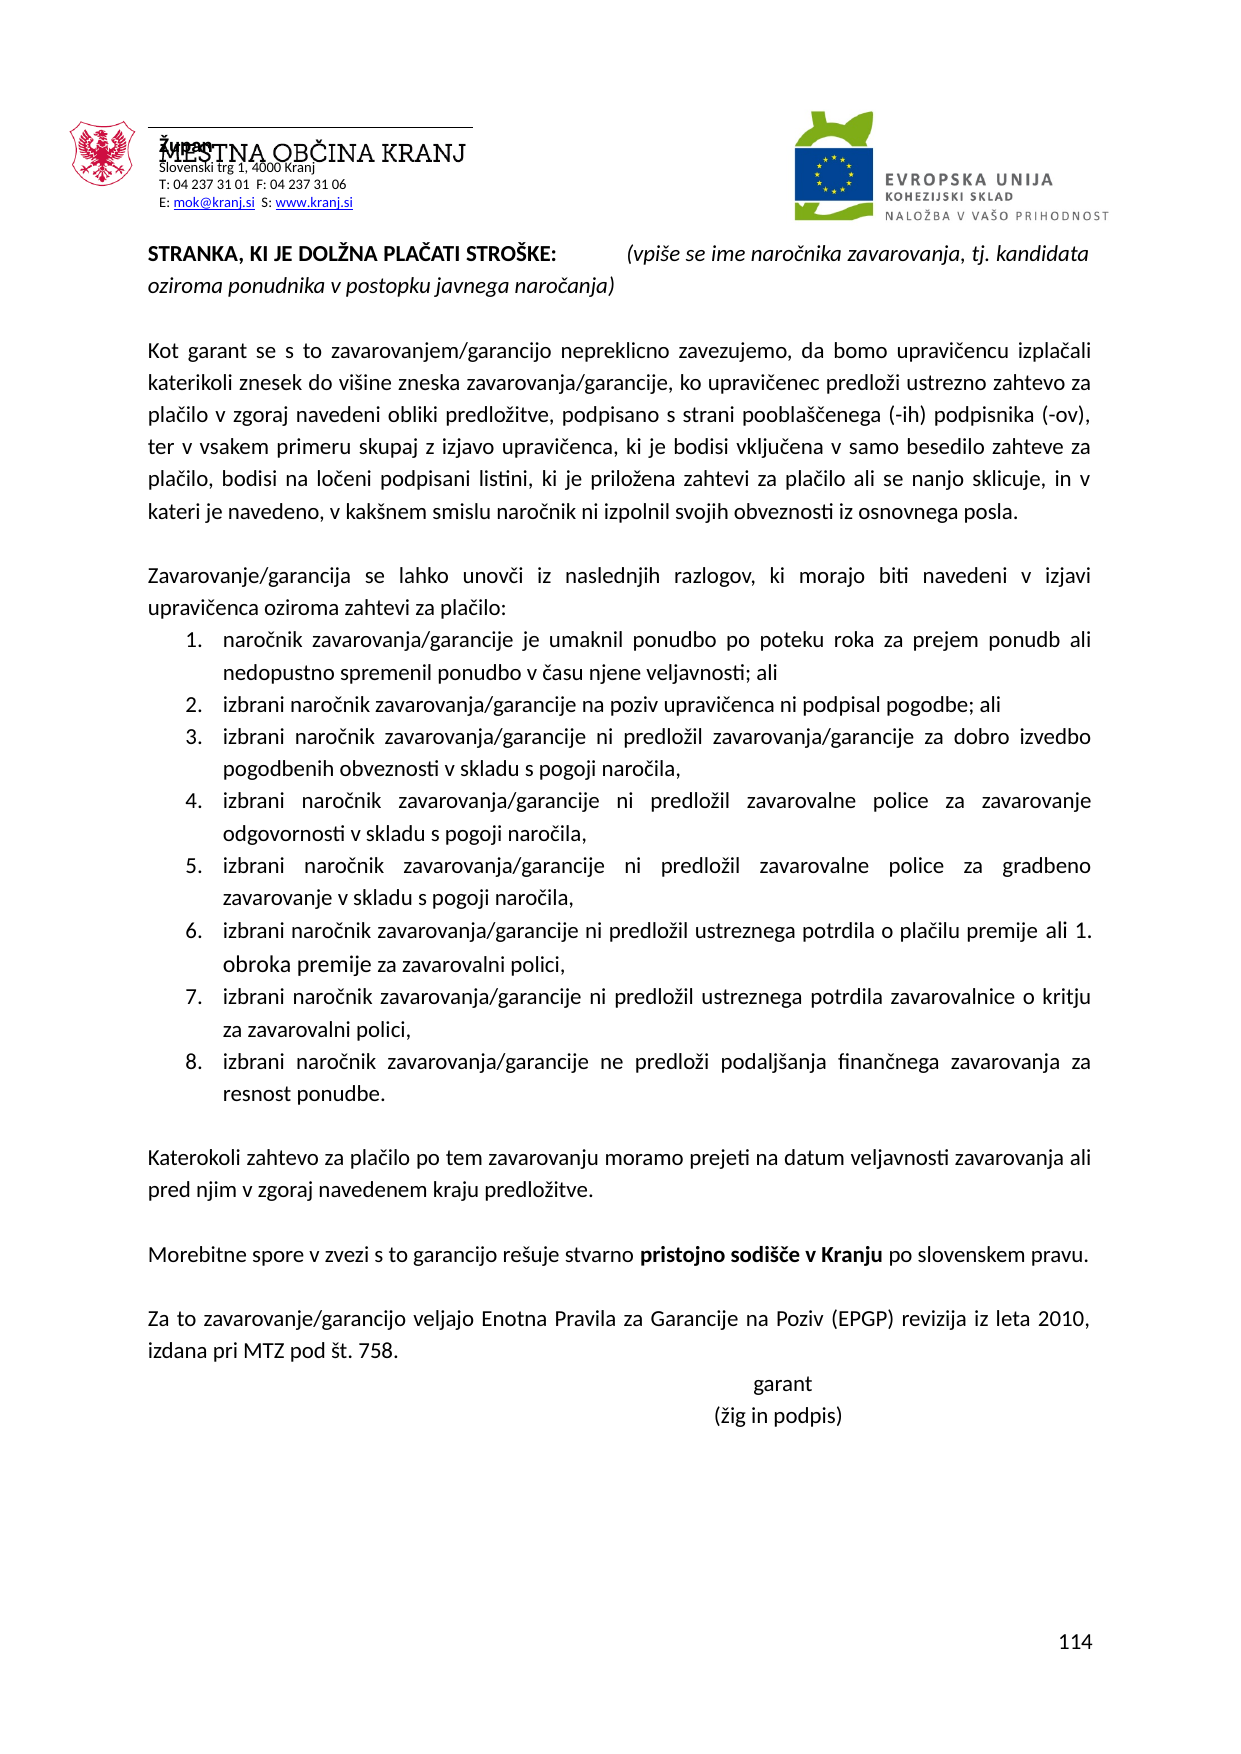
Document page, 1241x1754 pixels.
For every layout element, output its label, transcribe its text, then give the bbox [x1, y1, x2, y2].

text Zavarovanje/garancija se lahko unovči iz naslednjih razlogov, ki morajo biti navedeni v izjavi upravičenca oziroma zahtevi za plačilo: [148, 561, 1093, 621]
list izbrani naročnik zavarovanja/garancije ni predložil zavarovalne police za zavarovanje odgovornosti v skladu s pogoji naročila, [185, 786, 1093, 847]
list izbrani naročnik zavarovanja/garancije ni predložil ustreznega potrdila o plačilu premije ali 1. obroka premije za zavarovalni polici, [185, 915, 1093, 978]
text Morebitne spore v zvezi s to garancijo rešuje stvarno pristojno sodišče v Kranju po slovenskem pravu. [148, 1240, 1093, 1268]
list izbrani naročnik zavarovanja/garancije ne predloži podaljšanja finančnega zavarovanja za resnost ponudbe. [185, 1047, 1093, 1107]
list izbrani naročnik zavarovanja/garancije na poziv upravičenca ni podpisal pogodbe; ali [185, 690, 1093, 718]
picture [714, 103, 1149, 230]
list izbrani naročnik zavarovanja/garancije ni predložil zavarovalne police za gradbeno zavarovanje v skladu s pogoji naročila, [185, 851, 1093, 911]
list izbrani naročnik zavarovanja/garancije ni predložil zavarovanja/garancije za dobro izvedbo pogodbenih obveznosti v skladu s pogoji naročila, [185, 722, 1093, 782]
text STRANKA, KI JE DOLŽNA PLAČATI STROŠKE: (vpiše se ime naročnika zavarovanja, tj. kandidata oziroma ponudnika v postopku javnega naročanja) [148, 239, 1093, 299]
text Kot garant se s to zavarovanjem/garancijo nepreklicno zavezujemo, da bomo upravičencu izplačali katerikoli znesek do višine zneska zavarovanja/garancije, ko upravičenec predloži ustrezno zahtevo za plačilo v zgoraj navedeni obliki predložitve, podpisano s strani pooblaščenega (-ih) podpisnika (-ov), ter v vsakem primeru skupaj z izjavo upravičenca, ki je bodisi vključena v samo besedilo zahteve za plačilo, bodisi na ločeni podpisani listini, ki je priložena zahtevi za plačilo ali se nanjo sklicuje, in v kateri je navedeno, v kakšnem smislu naročnik ni izpolnil svojih obveznosti iz osnovnega posla. [148, 336, 1093, 525]
list izbrani naročnik zavarovanja/garancije ni predložil ustreznega potrdila zavarovalnice o kritju za zavarovalni polici, [185, 982, 1093, 1043]
list naročnik zavarovanja/garancije je umaknil ponudbo po poteku roka za prejem ponudb ali nedopustno spremenil ponudbo v času njene veljavnosti; ali [185, 626, 1093, 686]
text Za to zavarovanje/garancijo veljajo Enotna Pravila za Garancije na Poziv (EPGP) revizija iz leta 2010, izdana pri MTZ pod št. 758. [148, 1304, 1093, 1364]
text garant (žig in podpis) [148, 1369, 1093, 1429]
text Katerokoli zahtevo za plačilo po tem zavarovanju moramo prejeti na datum veljavnosti zavarovanja ali pred njim v zgoraj navedenem kraju predložitve. [148, 1143, 1093, 1204]
